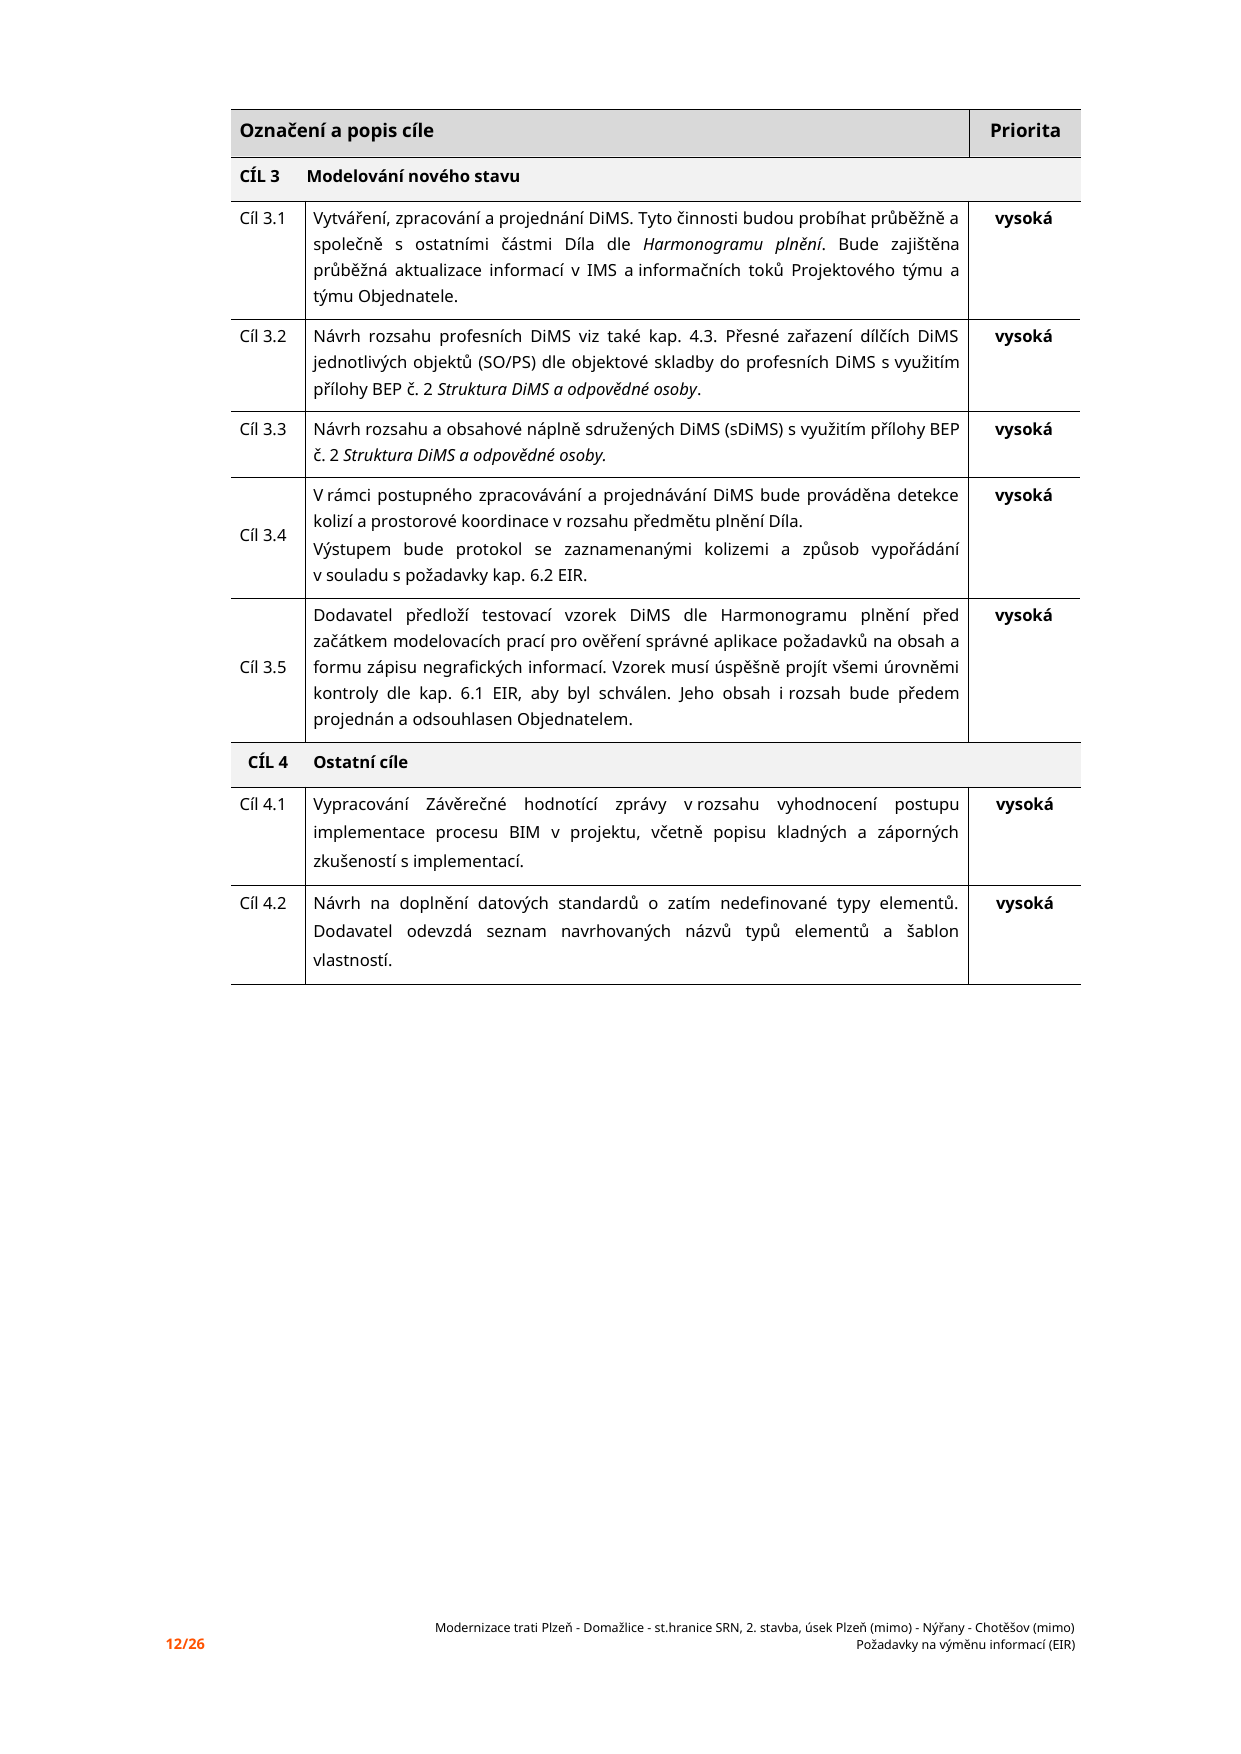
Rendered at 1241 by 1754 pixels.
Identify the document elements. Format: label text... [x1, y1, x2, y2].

table_cell vysoká [969, 320, 1079, 411]
table_cell Cíl 3.3 [231, 412, 305, 477]
table_cell vysoká [969, 599, 1079, 742]
table_header Označení a popis cíle [231, 110, 969, 156]
table_cell Modelování nového stavu [298, 158, 969, 201]
table_cell Vypracování Závěrečné hodnotící zprávy v rozsahu vyhodnocení postupu implementace procesu BIM v projektu, včetně popisu kladných a záporných zkušeností s implementací. [306, 788, 968, 885]
table_cell Cíl 3.4 [231, 478, 305, 597]
table_cell vysoká [969, 788, 1081, 885]
table_cell vysoká [969, 412, 1079, 477]
table_cell Návrh na doplnění datových standardů o zatím nedefinované typy elementů. Dodavatel odevzdá seznam navrhovaných názvů typů elementů a šablon vlastností. [306, 886, 968, 984]
table_cell [969, 158, 1081, 201]
table_cell V rámci postupného zpracovávání a projednávání DiMS bude prováděna detekce kolizí a prostorové koordinace v rozsahu předmětu plnění Díla. Výstupem bude protokol se zaznamenanými kolizemi a způsob vypořádání v souladu s požadavky kap. 6.2 EIR. [306, 478, 968, 597]
table_header Priorita [970, 110, 1081, 156]
table_cell Návrh rozsahu a obsahové náplně sdružených DiMS (sDiMS) s využitím přílohy BEP č. 2 Struktura DiMS a odpovědné osoby. [306, 412, 968, 477]
table_cell Návrh rozsahu profesních DiMS viz také kap. 4.3. Přesné zařazení dílčích DiMS jednotlivých objektů (SO/PS) dle objektové skladby do profesních DiMS s využitím přílohy BEP č. 2 Struktura DiMS a odpovědné osoby. [306, 320, 968, 411]
table_cell Vytváření, zpracování a projednání DiMS. Tyto činnosti budou probíhat průběžně a společně s ostatními částmi Díla dle Harmonogramu plnění. Bude zajištěna průběžná aktualizace informací v IMS a informačních toků Projektového týmu a týmu Objednatele. [306, 202, 968, 319]
table_cell Ostatní cíle [305, 743, 968, 787]
table_cell vysoká [969, 202, 1079, 319]
table_cell Cíl 3.2 [231, 320, 305, 411]
table_cell vysoká [969, 886, 1081, 984]
table_cell Dodavatel předloží testovací vzorek DiMS dle Harmonogramu plnění před začátkem modelovacích prací pro ověření správné aplikace požadavků na obsah a formu zápisu negrafických informací. Vzorek musí úspěšně projít všemi úrovněmi kontroly dle kap. 6.1 EIR, aby byl schválen. Jeho obsah i rozsah bude předem projednán a odsouhlasen Objednatelem. [306, 599, 968, 742]
table_cell Cíl 4.1 [231, 788, 305, 885]
table_cell Cíl 3.1 [231, 202, 305, 319]
table_cell CÍL 4 [231, 743, 305, 787]
table_cell Cíl 3.5 [231, 599, 305, 742]
table_cell CÍL 3 [231, 158, 298, 201]
table_cell [968, 743, 1081, 787]
table_cell vysoká [969, 478, 1079, 597]
table_cell Cíl 4.2 [231, 886, 305, 984]
